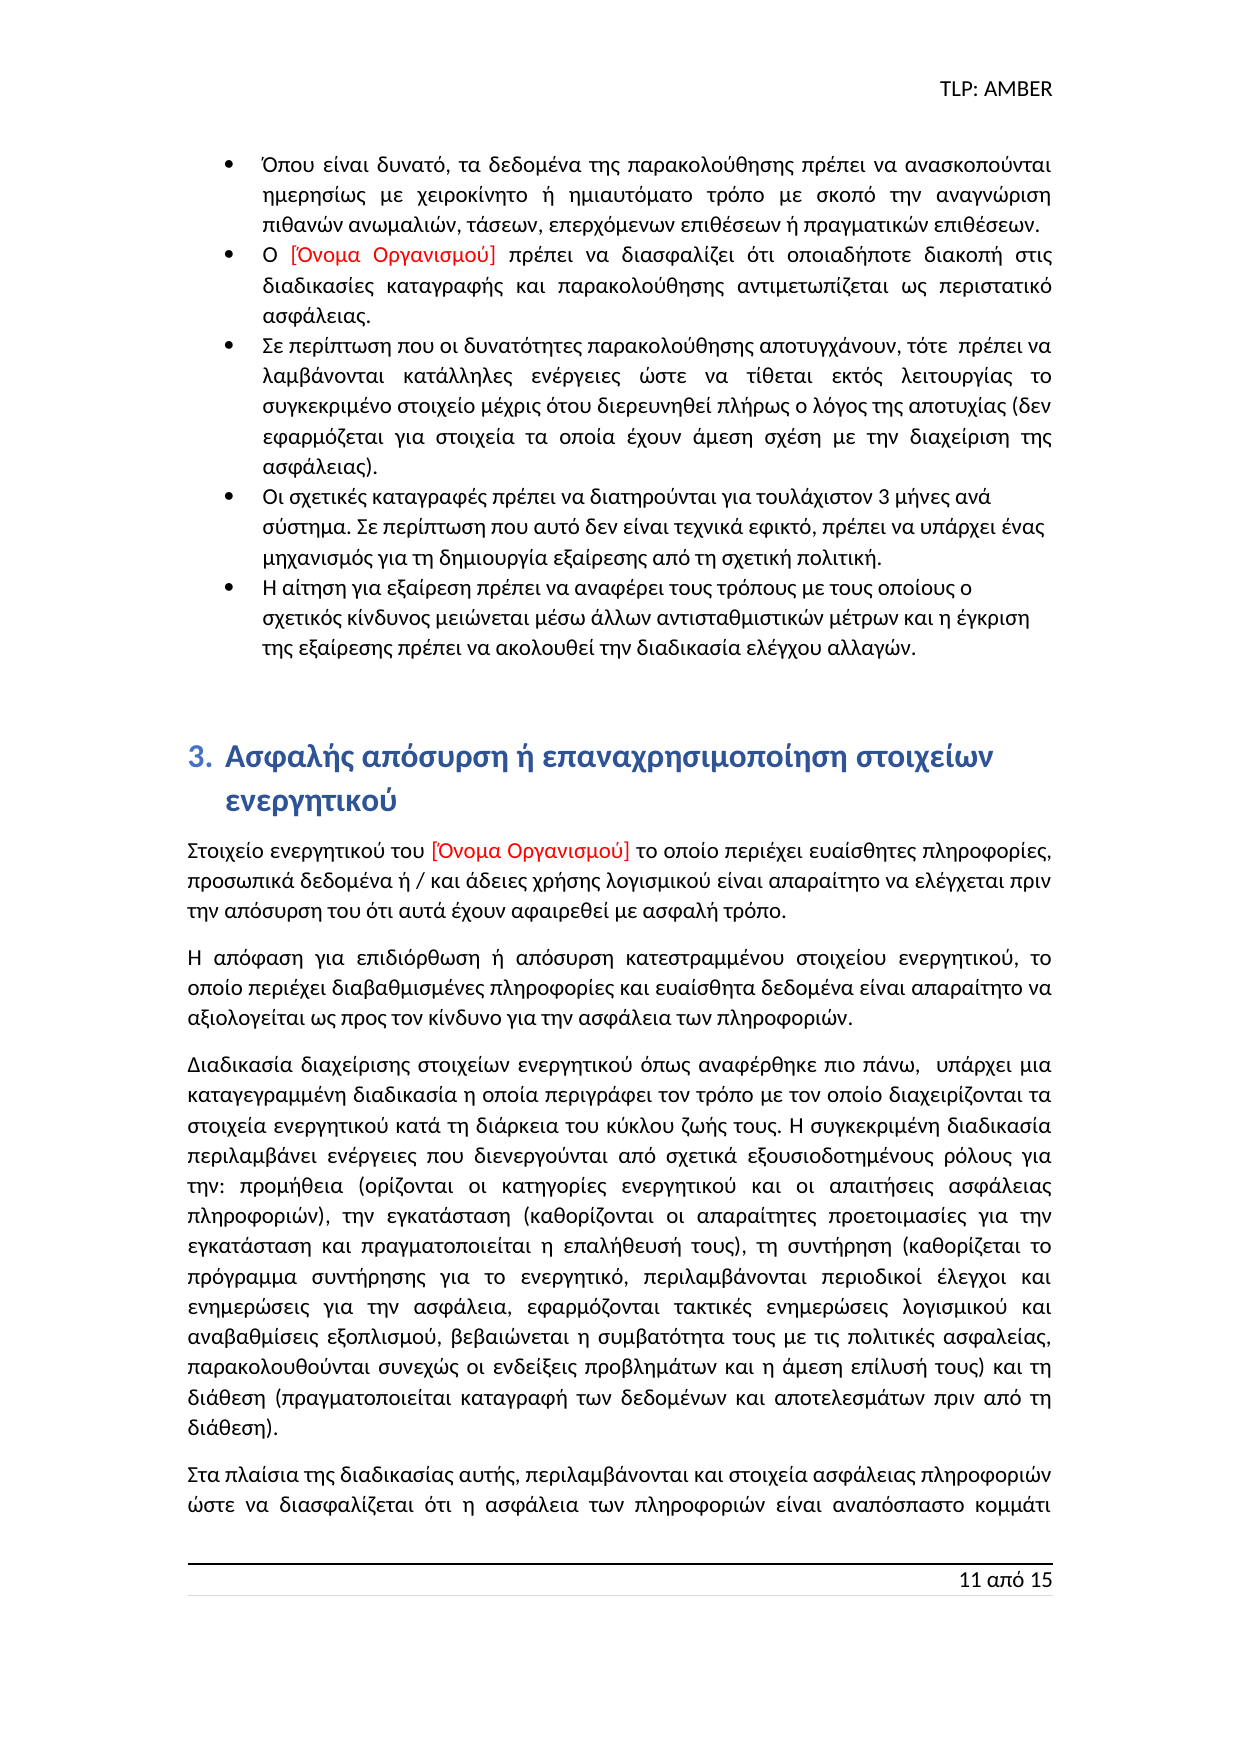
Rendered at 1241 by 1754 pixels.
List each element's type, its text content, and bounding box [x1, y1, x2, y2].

text Διαδικασία διαχείρισης στοιχείων ενεργητικού όπως αναφέρθηκε πιο πάνω, υπάρχει μια καταγεγραμμένη διαδικασία η οποία περιγράφει τον τρόπο με τον οποίο διαχειρίζονται τα στοιχεία ενεργητικού κατά τη διάρκεια του κύκλου ζωής τους. Η συγκεκριμένη διαδικασία περιλαμβάνει ενέργειες που διενεργούνται από σχετικά εξουσιοδοτημένους ρόλους για την: προμήθεια (ορίζονται οι κατηγορίες ενεργητικού και οι απαιτήσεις ασφάλειας πληροφοριών), την εγκατάσταση (καθορίζονται οι απαραίτητες προετοιμασίες για την εγκατάσταση και πραγματοποιείται η επαλήθευσή τους), τη συντήρηση (καθορίζεται το πρόγραμμα συντήρησης για το ενεργητικό, περιλαμβάνονται περιοδικοί έλεγχοι και ενημερώσεις για την ασφάλεια, εφαρμόζονται τακτικές ενημερώσεις λογισμικού και αναβαθμίσεις εξοπλισμού, βεβαιώνεται η συμβατότητα τους με τις πολιτικές ασφαλείας, παρακολουθούνται συνεχώς οι ενδείξεις προβλημάτων και η άμεση επίλυσή τους) και τη διάθεση (πραγματοποιείται καταγραφή των δεδομένων και αποτελεσμάτων πριν από τη διάθεση). [187, 1050, 1053, 1441]
list Όπου είναι δυνατό, τα δεδομένα της παρακολούθησης πρέπει να ανασκοπούνται ημερησίως με χειροκίνητο ή ημιαυτόματο τρόπο με σκοπό την αναγνώριση πιθανών ανωμαλιών, τάσεων, επερχόμενων επιθέσεων ή πραγματικών επιθέσεων. [225, 150, 1053, 238]
text Στοιχείο ενεργητικού του [Όνομα Οργανισμού] το οποίο περιέχει ευαίσθητες πληροφορίες, προσωπικά δεδομένα ή / και άδειες χρήσης λογισμικού είναι απαραίτητο να ελέγχεται πριν την απόσυρση του ότι αυτά έχουν αφαιρεθεί με ασφαλή τρόπο. [187, 836, 1053, 924]
text Η απόφαση για επιδιόρθωση ή απόσυρση κατεστραμμένου στοιχείου ενεργητικού, το οποίο περιέχει διαβαθμισμένες πληροφορίες και ευαίσθητα δεδομένα είναι απαραίτητο να αξιολογείται ως προς τον κίνδυνο για την ασφάλεια των πληροφοριών. [187, 943, 1053, 1032]
list Οι σχετικές καταγραφές πρέπει να διατηρούνται για τουλάχιστον 3 μήνες ανά σύστημα. Σε περίπτωση που αυτό δεν είναι τεχνικά εφικτό, πρέπει να υπάρχει ένας μηχανισμός για τη δημιουργία εξαίρεσης από τη σχετική πολιτική. [225, 482, 1053, 571]
list Ο [Όνομα Οργανισμού] πρέπει να διασφαλίζει ότι οποιαδήποτε διακοπή στις διαδικασίες καταγραφής και παρακολούθησης αντιμετωπίζεται ως περιστατικό ασφάλειας. [225, 241, 1053, 329]
subtitle Ασφαλής απόσυρση ή επαναχρησιμοποίηση στοιχείων ενεργητικού [187, 735, 1053, 820]
list Η αίτηση για εξαίρεση πρέπει να αναφέρει τους τρόπους με τους οποίους ο σχετικός κίνδυνος μειώνεται μέσω άλλων αντισταθμιστικών μέτρων και η έγκριση της εξαίρεσης πρέπει να ακολουθεί την διαδικασία ελέγχου αλλαγών. [225, 573, 1053, 661]
list Σε περίπτωση που οι δυνατότητες παρακολούθησης αποτυγχάνουν, τότε πρέπει να λαμβάνονται κατάλληλες ενέργειες ώστε να τίθεται εκτός λειτουργίας το συγκεκριμένο στοιχείο μέχρις ότου διερευνηθεί πλήρως ο λόγος της αποτυχίας (δεν εφαρμόζεται για στοιχεία τα οποία έχουν άμεση σχέση με την διαχείριση της ασφάλειας). [225, 331, 1053, 480]
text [187, 1460, 1053, 1518]
